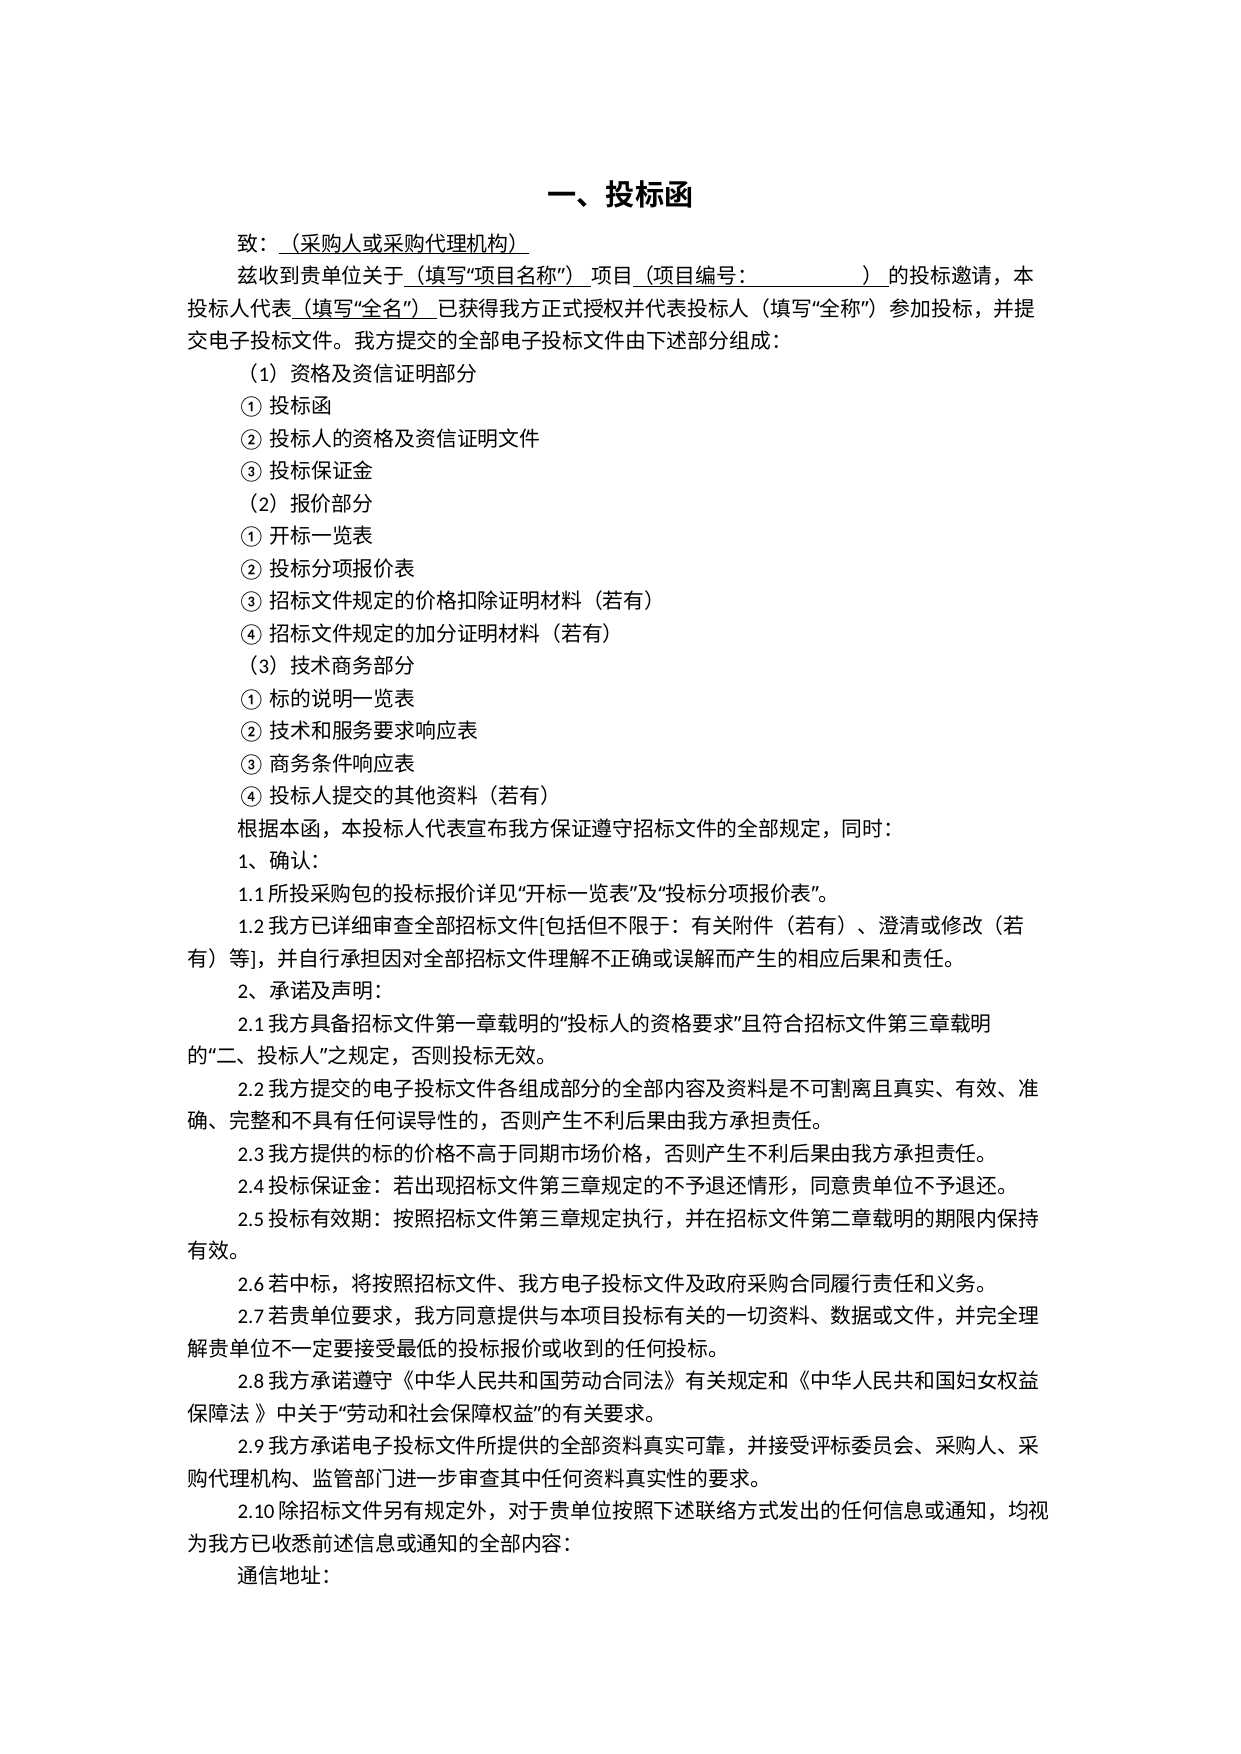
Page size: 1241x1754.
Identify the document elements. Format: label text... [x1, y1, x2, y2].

text 兹收到贵单位关于（填写“项目名称”） 项目（项目编号： ） 的投标邀请，本投标人代表（填写“全名”） 已获得我方正式授权并代表投标人（填写“全称”）参加投标，并提交电子投标文件。我方提交的全部电子投标文件由下述部分组成： [187, 259, 1053, 357]
text ②投标分项报价表 [187, 552, 1053, 584]
text ①开标一览表 [187, 519, 1053, 552]
text ①标的说明一览表 [187, 682, 1053, 714]
text （2）报价部分 [187, 487, 1053, 519]
text ②技术和服务要求响应表 [187, 714, 1053, 747]
text 1.1所投采购包的投标报价详见“开标一览表”及“投标分项报价表”。 [187, 877, 1053, 909]
text ②投标人的资格及资信证明文件 [187, 422, 1053, 454]
text 2.6若中标，将按照招标文件、我方电子投标文件及政府采购合同履行责任和义务。 [187, 1267, 1053, 1299]
text ④招标文件规定的加分证明材料（若有） [187, 617, 1053, 649]
text 2.3我方提供的标的价格不高于同期市场价格，否则产生不利后果由我方承担责任。 [187, 1137, 1053, 1169]
text 2.1我方具备招标文件第一章载明的“投标人的资格要求”且符合招标文件第三章载明的“二、投标人”之规定，否则投标无效。 [187, 1007, 1053, 1072]
text 一、投标函 [187, 162, 1053, 227]
text （1）资格及资信证明部分 [187, 357, 1053, 389]
text 2.2我方提交的电子投标文件各组成部分的全部内容及资料是不可割离且真实、有效、准确、完整和不具有任何误导性的，否则产生不利后果由我方承担责任。 [187, 1072, 1053, 1137]
text ③商务条件响应表 [187, 747, 1053, 779]
text 2.8 我方承诺遵守《中华人民共和国劳动合同法》有关规定和《中华人民共和国妇女权益保障法 》中关于“劳动和社会保障权益”的有关要求。 [187, 1364, 1053, 1429]
text （3）技术商务部分 [187, 649, 1053, 682]
text 通信地址： [187, 1559, 1053, 1592]
text 1、确认： [187, 844, 1053, 877]
text 1.2我方已详细审查全部招标文件[包括但不限于：有关附件（若有）、澄清或修改（若有）等]，并自行承担因对全部招标文件理解不正确或误解而产生的相应后果和责任。 [187, 909, 1053, 974]
text ③招标文件规定的价格扣除证明材料（若有） [187, 584, 1053, 617]
text 2.5投标有效期：按照招标文件第三章规定执行，并在招标文件第二章载明的期限内保持有效。 [187, 1202, 1053, 1267]
text 根据本函，本投标人代表宣布我方保证遵守招标文件的全部规定，同时： [187, 812, 1053, 844]
text ④投标人提交的其他资料（若有） [187, 779, 1053, 812]
text 2.7若贵单位要求，我方同意提供与本项目投标有关的一切资料、数据或文件，并完全理解贵单位不一定要接受最低的投标报价或收到的任何投标。 [187, 1299, 1053, 1364]
text 2.9我方承诺电子投标文件所提供的全部资料真实可靠，并接受评标委员会、采购人、采购代理机构、监管部门进一步审查其中任何资料真实性的要求。 [187, 1429, 1053, 1494]
text 致：（采购人或采购代理机构） [187, 227, 1053, 259]
text 2.4投标保证金：若出现招标文件第三章规定的不予退还情形，同意贵单位不予退还。 [187, 1169, 1053, 1202]
text 2.10除招标文件另有规定外，对于贵单位按照下述联络方式发出的任何信息或通知，均视为我方已收悉前述信息或通知的全部内容： [187, 1494, 1053, 1559]
text 2、承诺及声明： [187, 974, 1053, 1007]
text ③投标保证金 [187, 454, 1053, 487]
text ①投标函 [187, 389, 1053, 422]
